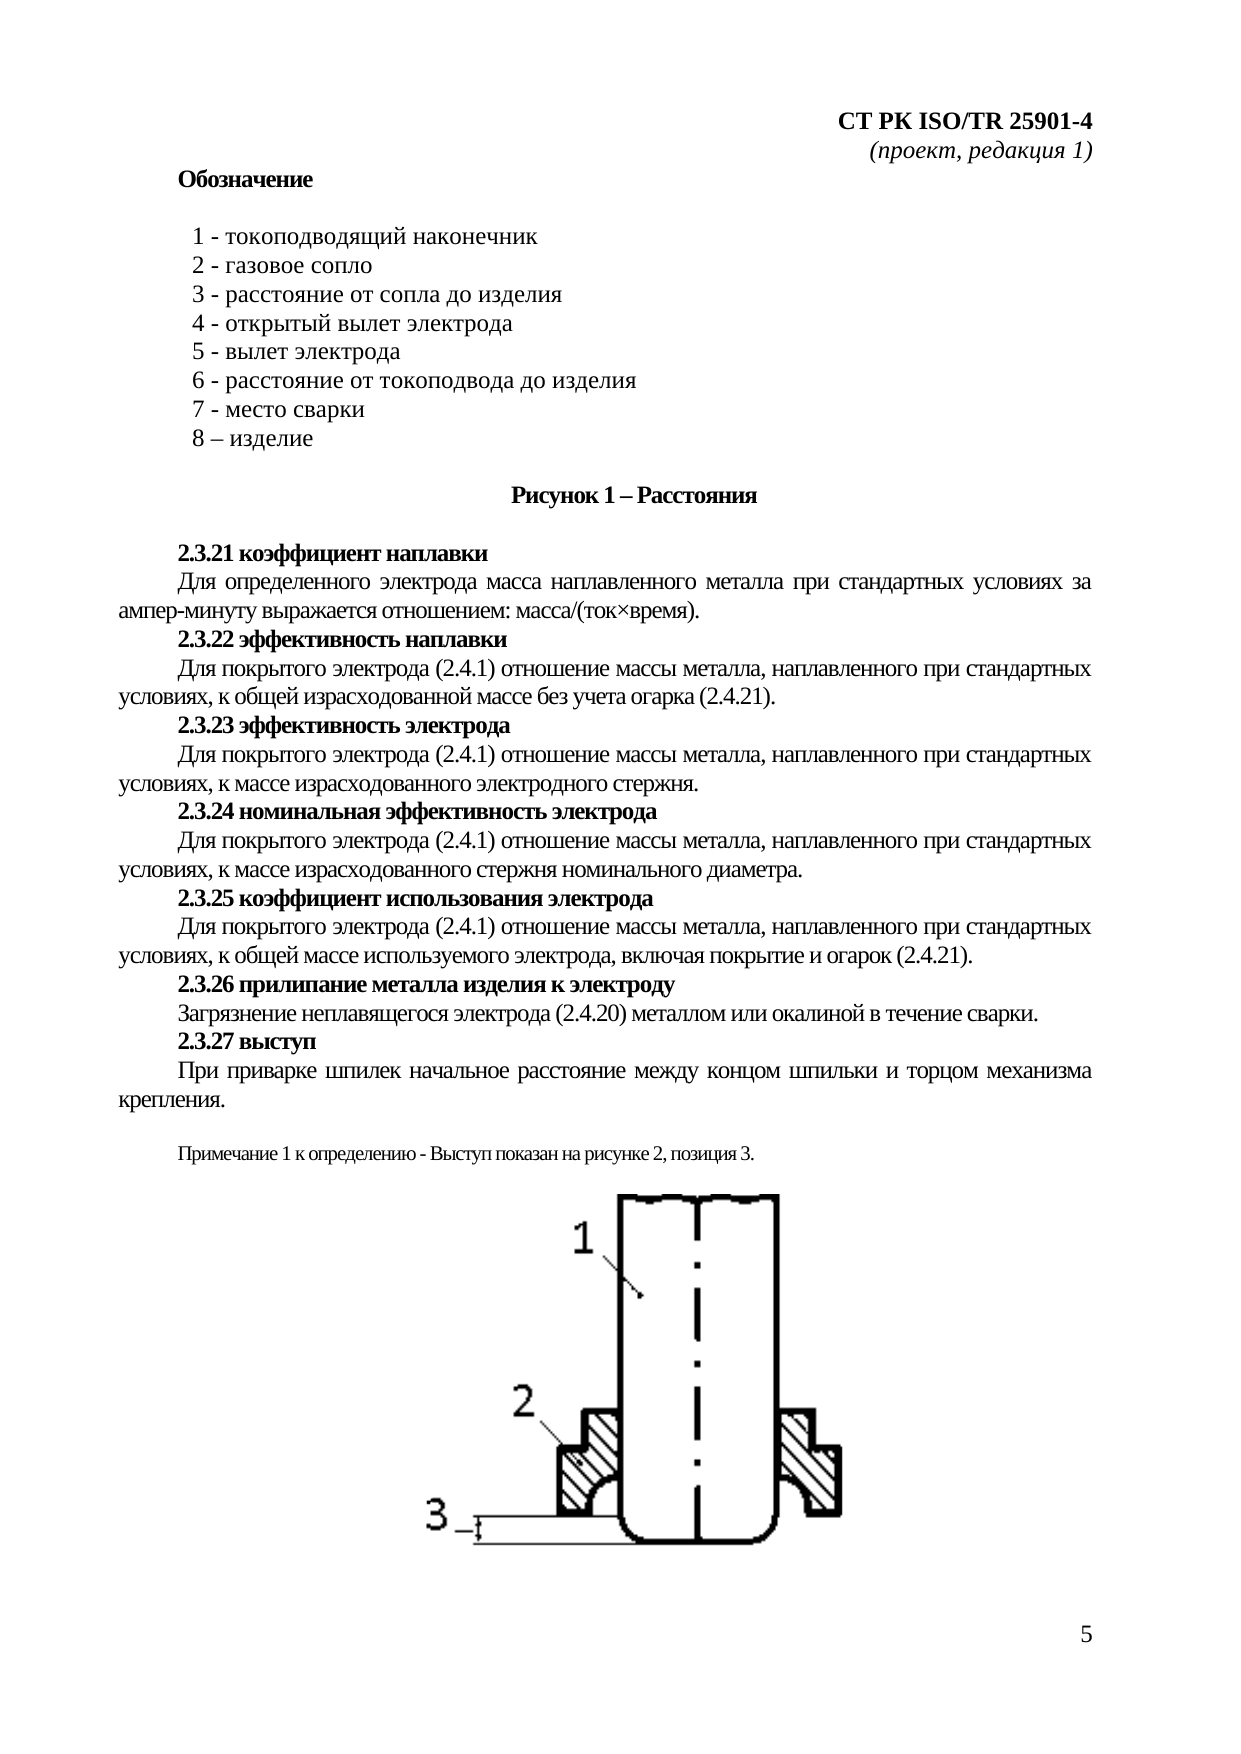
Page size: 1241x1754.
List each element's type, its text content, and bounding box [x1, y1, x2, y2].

text 7 - место сварки [118, 394, 1092, 423]
text Для покрытого электрода (2.4.1) отношение массы металла, наплавленного при стандартных условиях, к массе израсходованного стержня номинального диаметра. [118, 825, 1092, 883]
text Для покрытого электрода (2.4.1) отношение массы металла, наплавленного при стандартных условиях, к общей израсходованной массе без учета огарка (2.4.21). [118, 653, 1092, 710]
text Рисунок 1 – Расстояния [118, 480, 1092, 509]
text Примечание 1 к определению - Выступ показан на рисунке 2, позиция 3. [118, 1141, 1092, 1165]
text 1 - токоподводящий наконечник [118, 221, 1092, 250]
text 2.3.25 коэффициент использования электрода [118, 883, 1092, 911]
text 2.3.21 коэффициент наплавки [118, 538, 1092, 566]
text 2 - газовое сопло [118, 250, 1092, 279]
text При приварке шпилек начальное расстояние между концом шпильки и торцом механизма крепления. [118, 1055, 1092, 1113]
text Для определенного электрода масса наплавленного металла при стандартных условиях за ампер-минуту выражается отношением: масса/(ток×время). [118, 566, 1092, 624]
text 4 - открытый вылет электрода [118, 308, 1092, 336]
text 6 - расстояние от токоподвода до изделия [118, 365, 1092, 394]
text 2.3.24 номинальная эффективность электрода [118, 796, 1092, 825]
text 2.3.26 прилипание металла изделия к электроду [118, 969, 1092, 998]
text Для покрытого электрода (2.4.1) отношение массы металла, наплавленного при стандартных условиях, к общей массе используемого электрода, включая покрытие и огарок (2.4.21). [118, 911, 1092, 969]
text Для покрытого электрода (2.4.1) отношение массы металла, наплавленного при стандартных условиях, к массе израсходованного электродного стержня. [118, 739, 1092, 796]
text 5 - вылет электрода [118, 336, 1092, 365]
text 2.3.27 выступ [118, 1026, 1092, 1055]
text 2.3.23 эффективность электрода [118, 710, 1092, 739]
text 3 - расстояние от сопла до изделия [118, 279, 1092, 308]
text 8 – изделие [118, 423, 1092, 451]
text Обозначение [118, 164, 1092, 193]
text Загрязнение неплавящегося электрода (2.4.20) металлом или окалиной в течение сварки. [118, 998, 1092, 1026]
text 2.3.22 эффективность наплавки [118, 624, 1092, 653]
